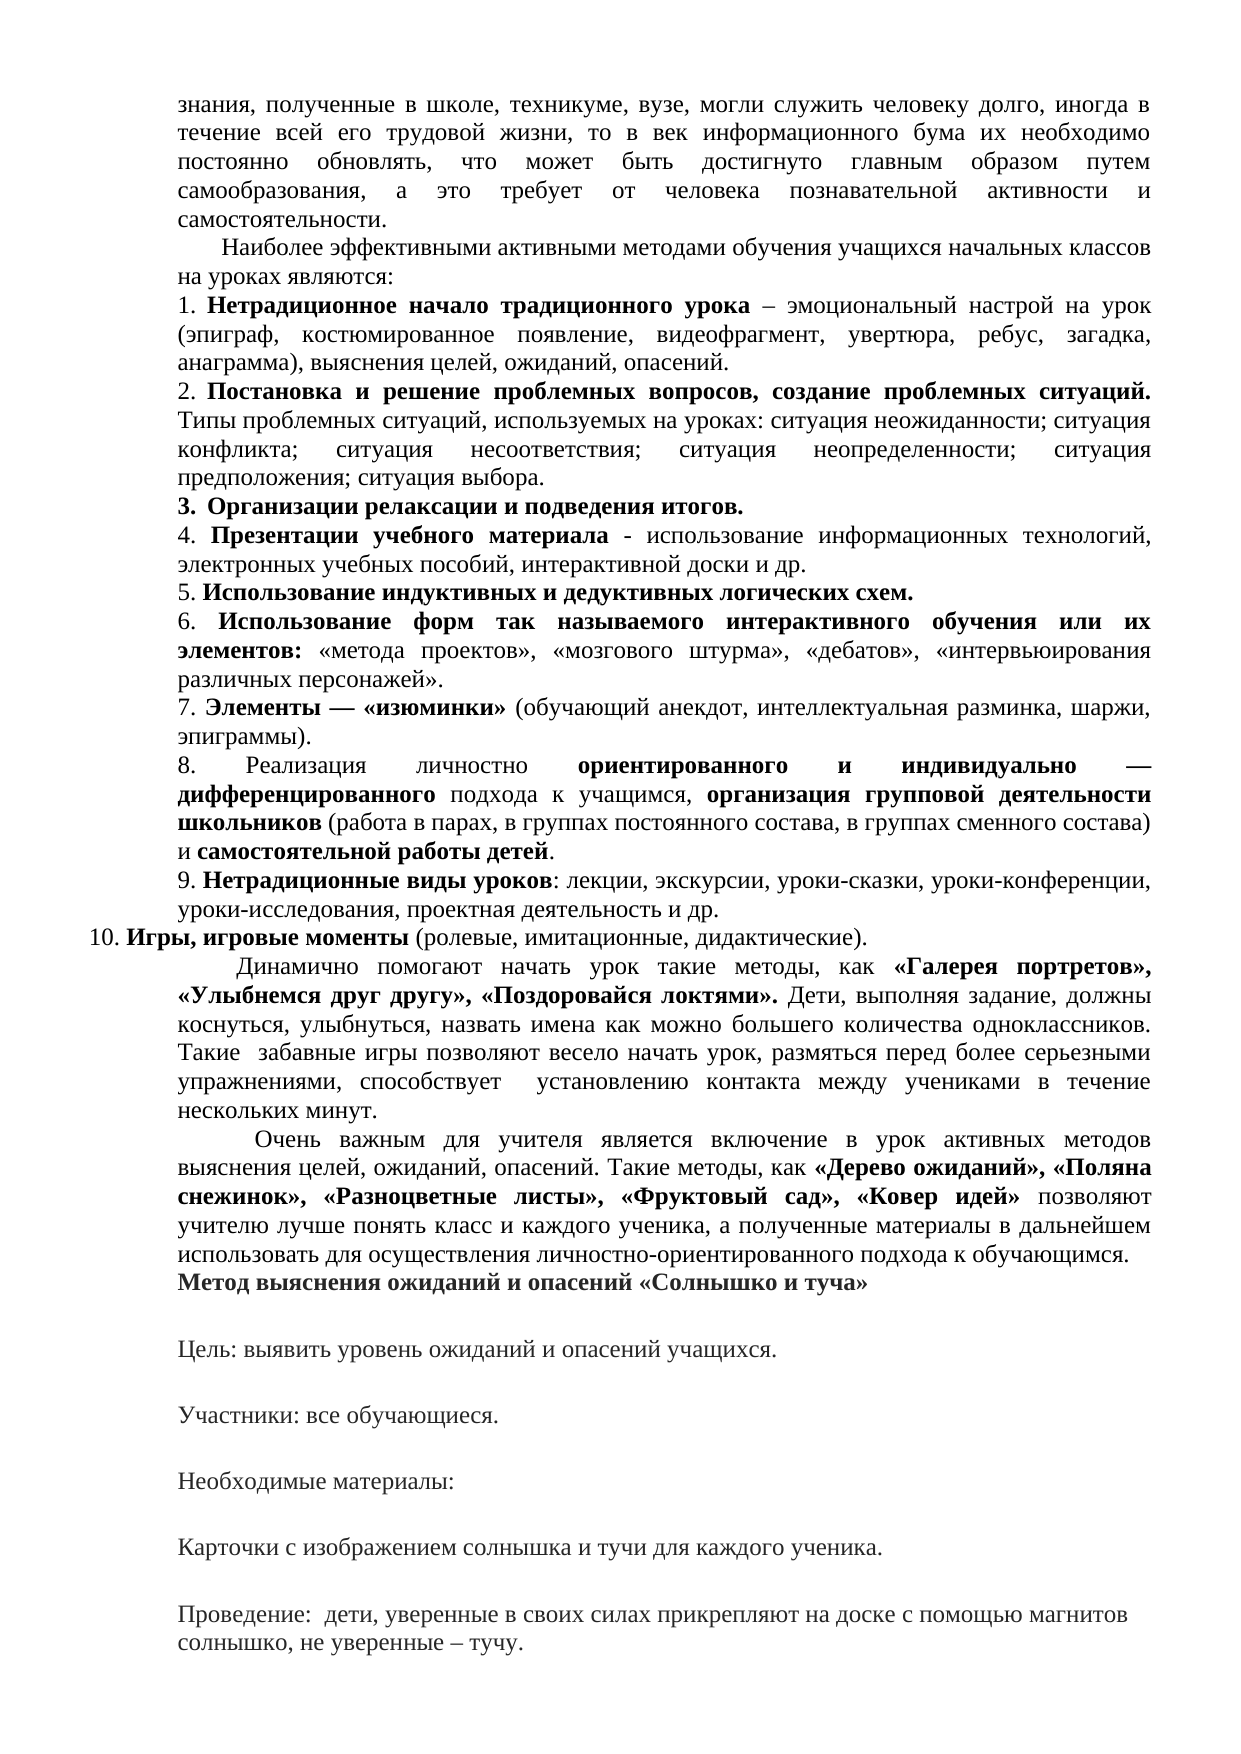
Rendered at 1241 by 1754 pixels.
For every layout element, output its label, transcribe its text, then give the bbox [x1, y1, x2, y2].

text 8. Реализация личностно ориентированного и индивидуально — дифференцированного подхода к учащимся, организация групповой деятельности школьников (работа в парах, в группах постоянного состава, в группах сменного состава) и самостоятельной работы детей. [177, 750, 1152, 865]
text Карточки с изображением солнышка и тучи для каждого ученика. [177, 1532, 1152, 1561]
text Наиболее эффективными активными методами обучения учащихся начальных классов на уроках являются: [177, 232, 1152, 290]
text Проведение: дети, уверенные в своих силах прикрепляют на доске с помощью магнитов солнышко, не уверенные – тучу. [177, 1599, 1152, 1656]
text 9. Нетрадиционные виды уроков: лекции, экскурсии, уроки-сказки, уроки-конференции, уроки-исследования, проектная деятельность и др. [177, 865, 1152, 922]
text Необходимые материалы: [177, 1466, 1152, 1495]
list Нетрадиционное начало традиционного урока – эмоциональный настрой на урок (эпиграф, костюмированное появление, видеофрагмент, увертюра, ребус, загадка, анаграмма), выяснения целей, ожиданий, опасений. [177, 290, 1152, 376]
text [177, 89, 1152, 232]
text Динамично помогают начать урок такие методы, как «Галерея портретов», «Улыбнемся друг другу», «Поздоровайся локтями». Дети, выполняя задание, должны коснуться, улыбнуться, назвать имена как можно большего количества одноклассников. Такие забавные игры позволяют весело начать урок, размяться перед более серьезными упражнениями, способствует установлению контакта между учениками в течение нескольких минут. [177, 951, 1152, 1124]
text 5. Использование индуктивных и дедуктивных логических схем. [177, 577, 1152, 606]
text 10. Игры, игровые моменты (ролевые, имитационные, дидактические). [88, 922, 1152, 951]
list Постановка и решение проблемных вопросов, создание проблемных ситуаций. Типы проблемных ситуаций, используемых на уроках: ситуация неожиданности; ситуация конфликта; ситуация несоответствия; ситуация неопределенности; ситуация предположения; ситуация выбора. [177, 376, 1152, 491]
text Цель: выявить уровень ожиданий и опасений учащихся. [177, 1334, 1152, 1362]
text 6. Использование форм так называемого интерактивного обучения или их элементов: «метода проектов», «мозгового штурма», «дебатов», «интервьюирования различных персонажей». [177, 606, 1152, 692]
text 7. Элементы — «изюминки» (обучающий анекдот, интеллектуальная разминка, шаржи, эпиграммы). [177, 692, 1152, 750]
text Участники: все обучающиеся. [177, 1400, 1152, 1429]
text Метод выяснения ожиданий и опасений «Солнышко и туча» [177, 1267, 1152, 1296]
text Очень важным для учителя является включение в урок активных методов выяснения целей, ожиданий, опасений. Такие методы, как «Дерево ожиданий», «Поляна снежинок», «Разноцветные листы», «Фруктовый сад», «Ковер идей» позволяют учителю лучше понять класс и каждого ученика, а полученные материалы в дальнейшем использовать для осуществления личностно-ориентированного подхода к обучающимся. [177, 1124, 1152, 1267]
text 4. Презентации учебного материала - использование информационных технологий, электронных учебных пособий, интерактивной доски и др. [177, 520, 1152, 577]
list Организации релаксации и подведения итогов. [177, 491, 1152, 520]
